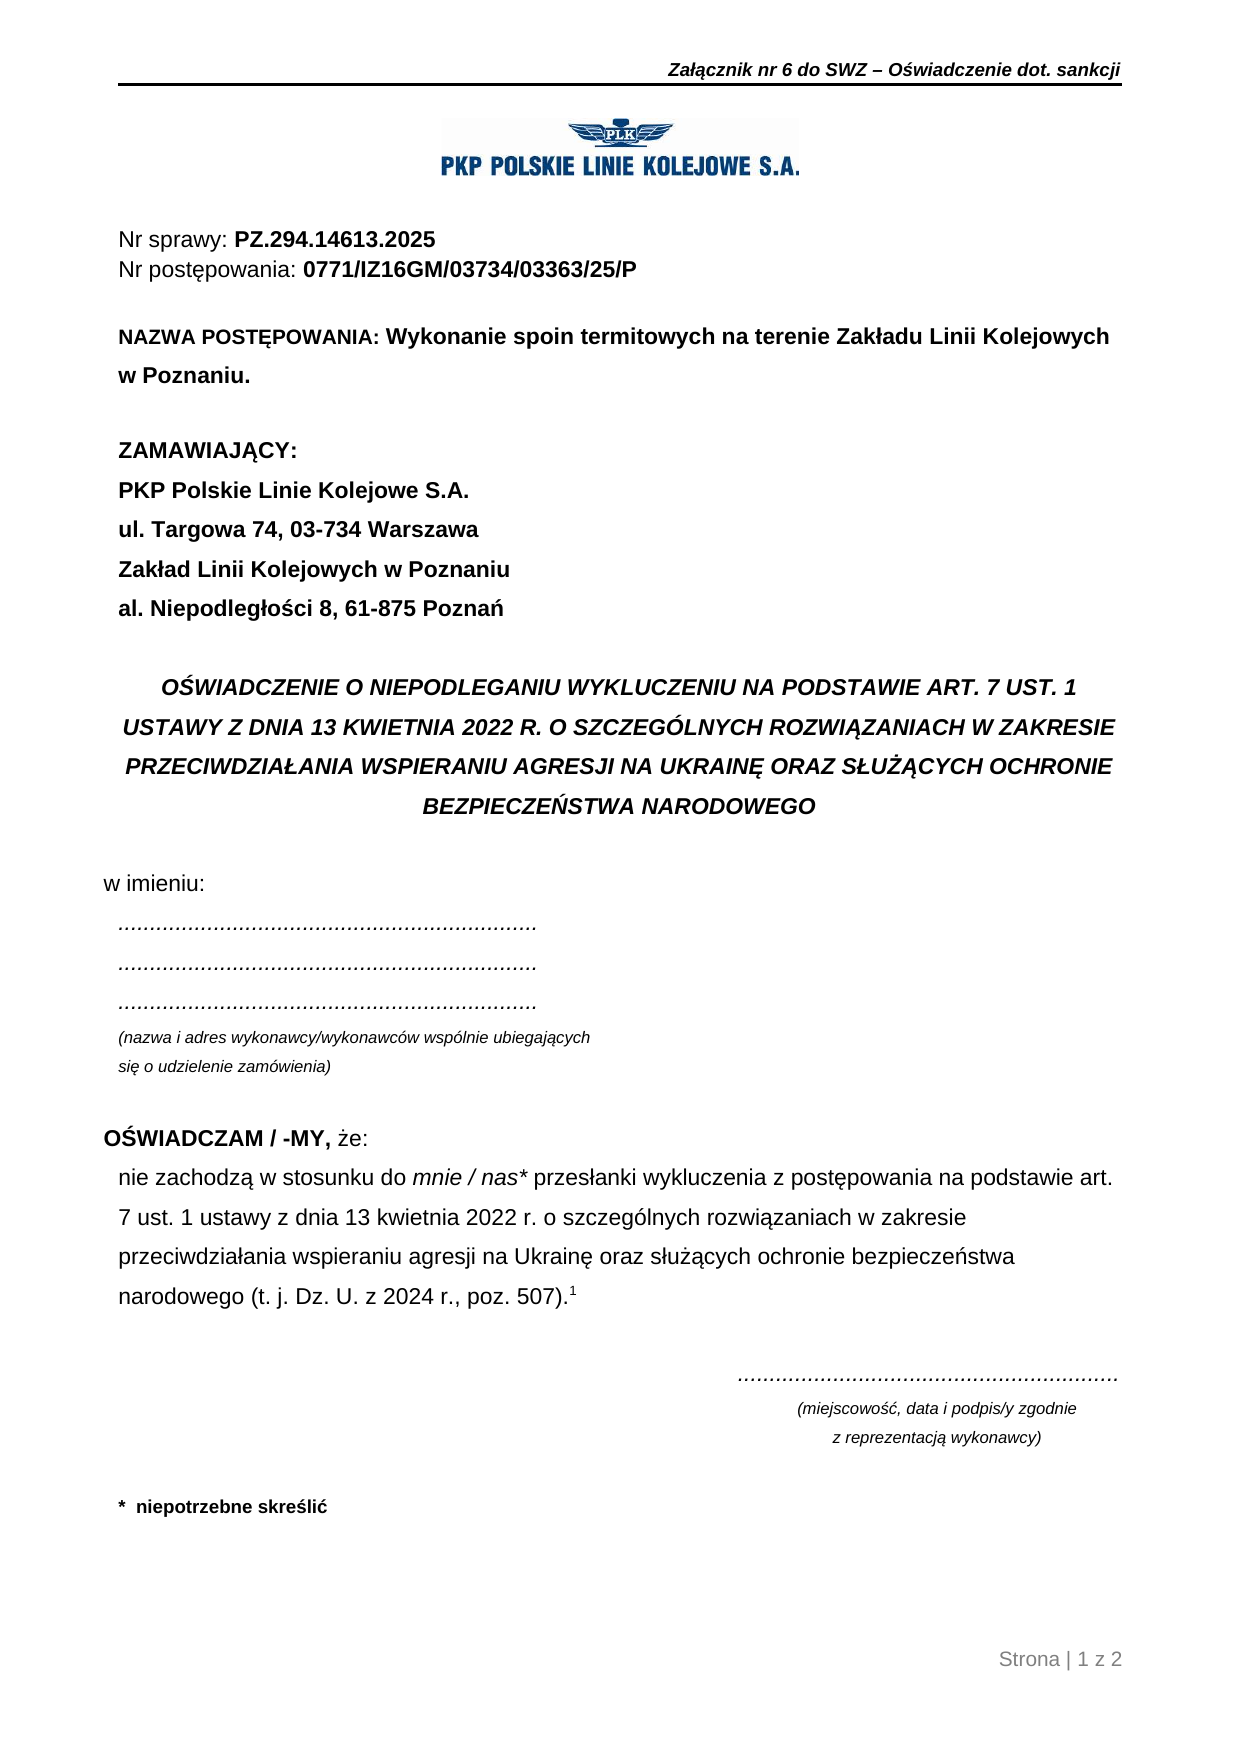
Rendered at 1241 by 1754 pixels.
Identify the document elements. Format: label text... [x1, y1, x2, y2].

text .................................................................. [118, 949, 1122, 975]
text Nr postępowania: 0771/IZ16GM/03734/03363/25/P [118, 256, 1122, 283]
text .................................................................. [118, 988, 1122, 1014]
text OŚWIADCZAM / -MY, że: [103, 1125, 1122, 1151]
text (nazwa i adres wykonawcy/wykonawców wspólnie ubiegających się o udzielenie zamówienia) [118, 1028, 606, 1076]
text al. Niepodległości 8, 61-875 Poznań [118, 595, 1122, 622]
picture [441, 118, 799, 176]
text OŚWIADCZENIE O NIEPODLEGANIU WYKLUCZENIU NA PODSTAWIE ART. 7 UST. 1 USTAWY Z DNIA 13 KWIETNIA 2022 R. O SZCZEGÓLNYCH ROZWIĄZANIACH W ZAKRESIE PRZECIWDZIAŁANIA WSPIERANIU AGRESJI NA UKRAINĘ ORAZ SŁUŻĄCYCH OCHRONIE BEZPIECZEŃSTWA NARODOWEGO [118, 635, 1122, 819]
text PKP Polskie Linie Kolejowe S.A. [118, 477, 1122, 503]
text ul. Targowa 74, 03-734 Warszawa [118, 516, 1122, 543]
text nie zachodzą w stosunku do mnie / nas* przesłanki wykluczenia z postępowania na podstawie art. 7 ust. 1 ustawy z dnia 13 kwietnia 2022 r. o szczególnych rozwiązaniach w zakresie przeciwdziałania wspieraniu agresji na Ukrainę oraz służących ochronie bezpieczeństwa narodowego (t. j. Dz. U. z 2024 r., poz. 507). [118, 1164, 1122, 1309]
text (miejscowość, data i podpis/y zgodnie [679, 1399, 1122, 1418]
text w imieniu: [103, 870, 1122, 896]
text ............................................................ [118, 1359, 1122, 1386]
text NAZWA POSTĘPOWANIA: Wykonanie spoin termitowych na terenie Zakładu Linii Kolejowych w Poznaniu. [118, 323, 1122, 388]
text * niepotrzebne skreślić [118, 1496, 1122, 1518]
text Zakład Linii Kolejowych w Poznaniu [118, 556, 1122, 582]
text Nr sprawy: PZ.294.14613.2025 [118, 226, 1122, 253]
text ZAMAWIAJĄCY: [118, 437, 1122, 464]
text .................................................................. [118, 909, 1122, 936]
text z reprezentacją wykonawcy) [679, 1428, 1122, 1447]
